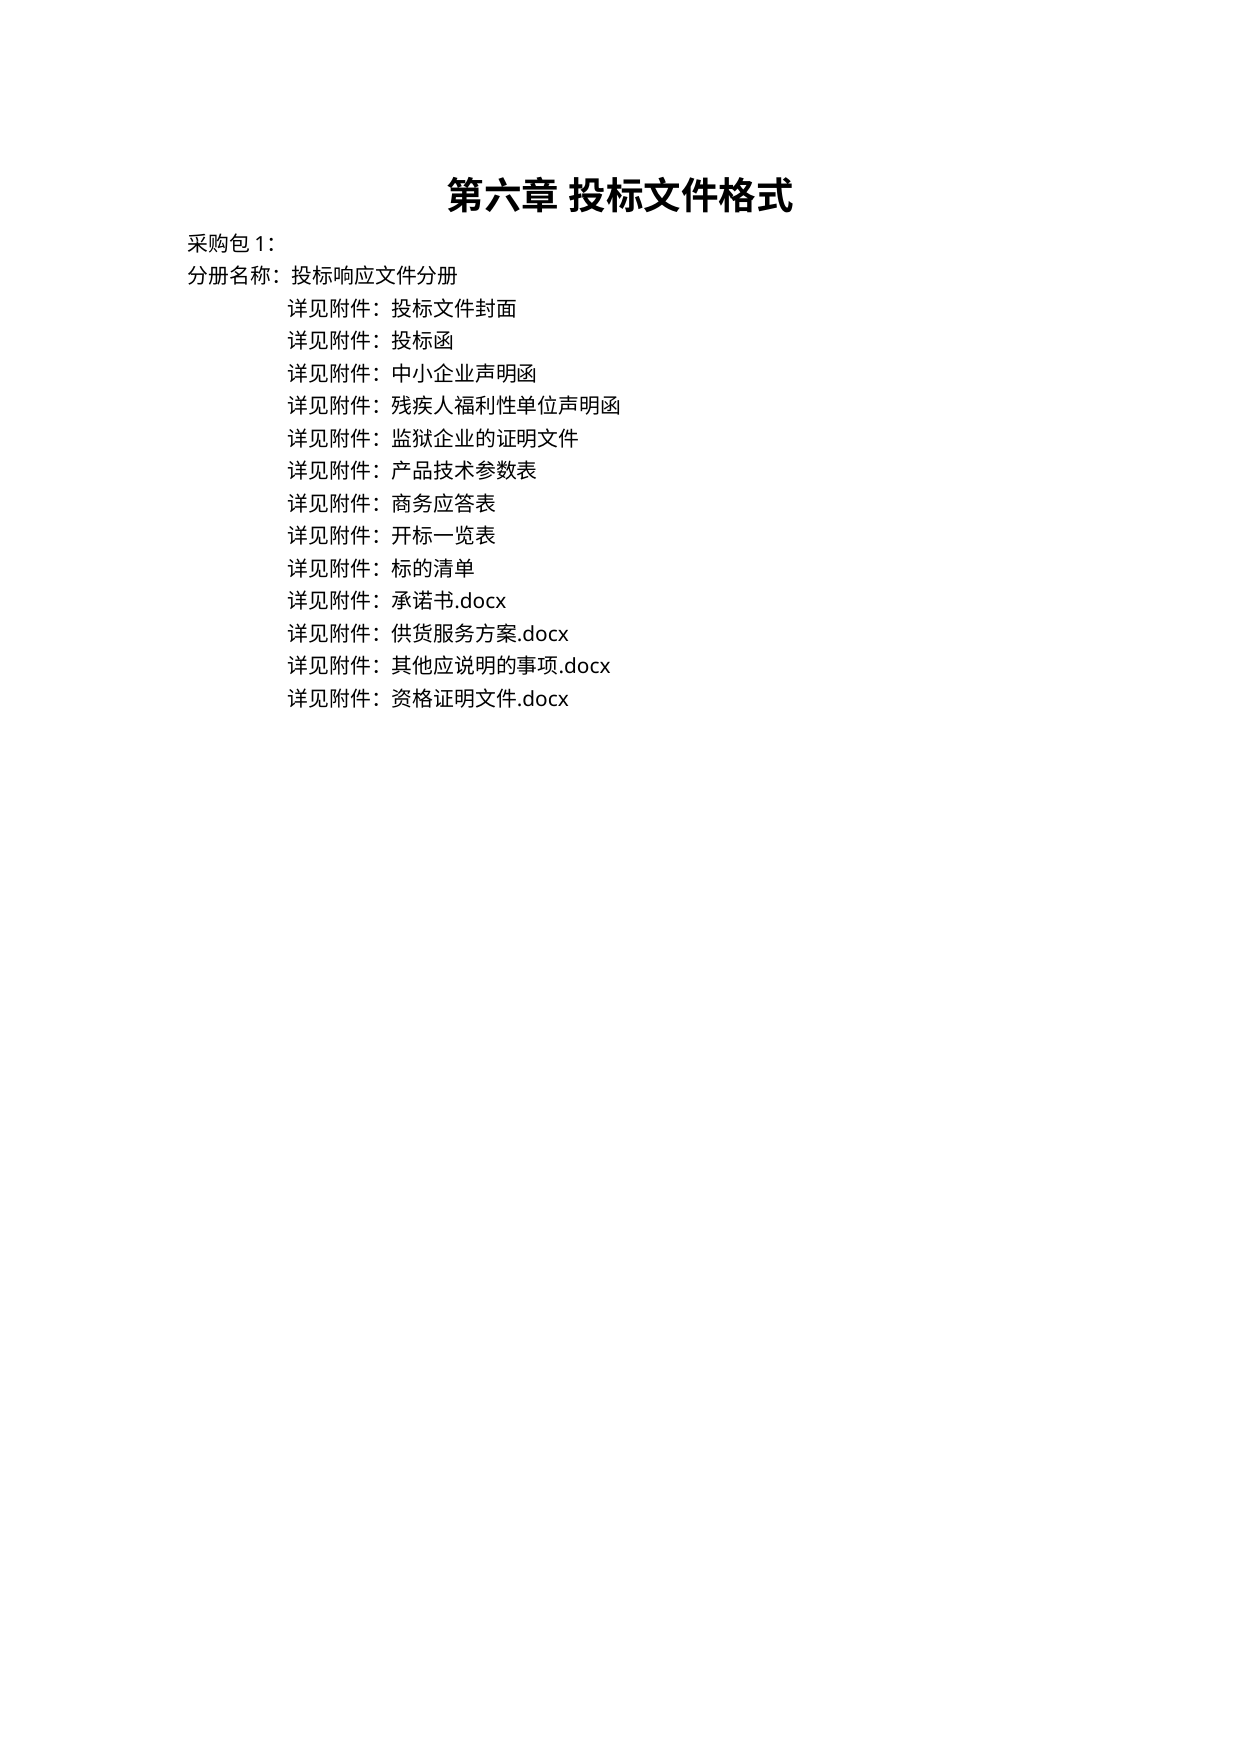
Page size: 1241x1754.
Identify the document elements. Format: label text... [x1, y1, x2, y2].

text 详见附件：监狱企业的证明文件 [187, 422, 1053, 454]
text 详见附件：承诺书.docx [187, 584, 1053, 617]
text 详见附件：残疾人福利性单位声明函 [187, 389, 1053, 422]
text 详见附件：投标函 [187, 324, 1053, 357]
text 详见附件：商务应答表 [187, 487, 1053, 519]
text 详见附件：供货服务方案.docx [187, 617, 1053, 649]
text 详见附件：标的清单 [187, 552, 1053, 584]
text 第六章 投标文件格式 [187, 162, 1053, 227]
text 详见附件：投标文件封面 [187, 292, 1053, 324]
text 分册名称：投标响应文件分册 [187, 259, 1053, 292]
text 详见附件：开标一览表 [187, 519, 1053, 552]
text 详见附件：中小企业声明函 [187, 357, 1053, 389]
text 详见附件：其他应说明的事项.docx [187, 649, 1053, 682]
text 详见附件：资格证明文件.docx [187, 682, 1053, 714]
text 详见附件：产品技术参数表 [187, 454, 1053, 487]
text 采购包1： [187, 227, 1053, 259]
